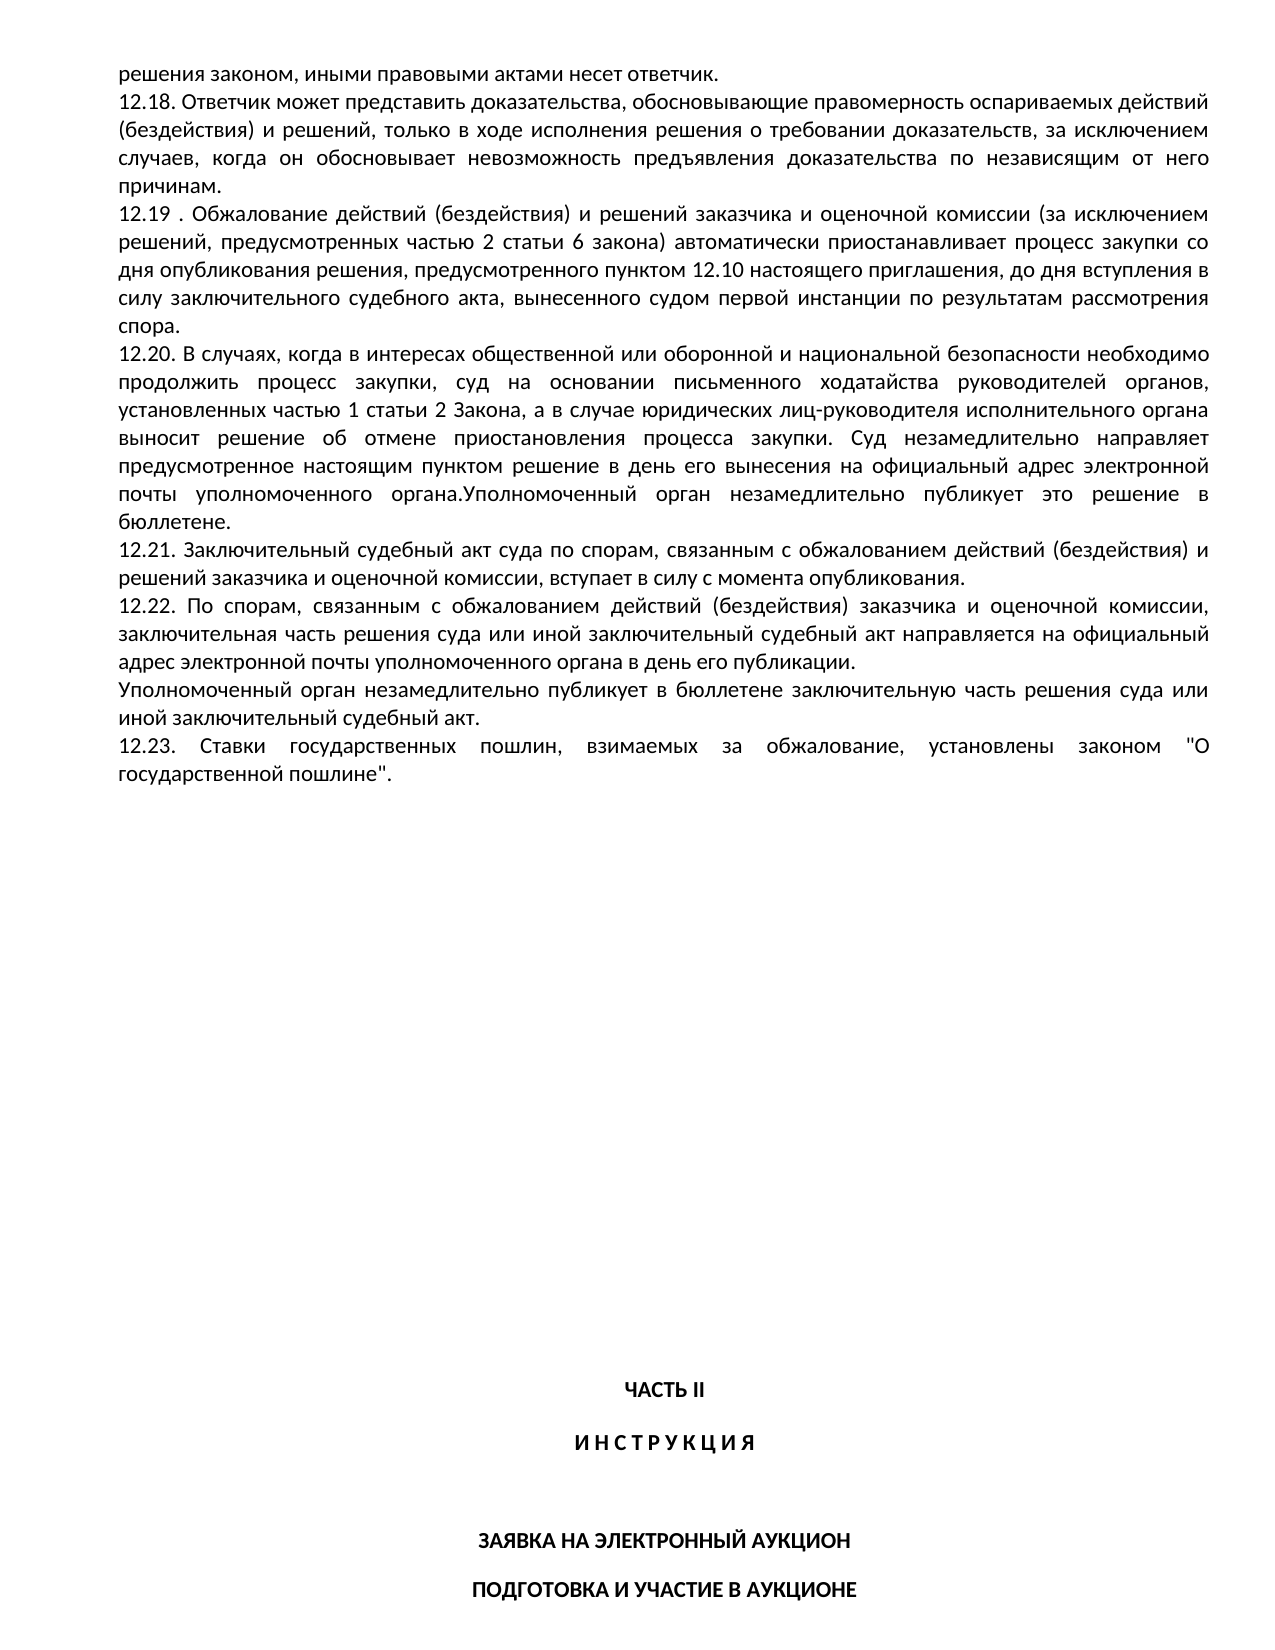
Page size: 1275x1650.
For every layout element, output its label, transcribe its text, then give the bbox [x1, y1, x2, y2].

text Уполномоченный орган незамедлительно публикует в бюллетене заключительную часть решения суда или иной заключительный судебный акт. [118, 676, 1211, 732]
text И Н С Т Р У К Ц И Я [118, 1428, 1211, 1456]
text 12.23. Ставки государственных пошлин, взимаемых за обжалование, установлены законом "О государственной пошлине". [118, 732, 1211, 788]
text 12.20. В случаях, когда в интересах общественной или оборонной и национальной безопасности необходимо продолжить процесс закупки, суд на основании письменного ходатайства руководителей органов, установленных частью 1 статьи 2 Закона, а в случае юридических лиц-руководителя исполнительного органа выносит решение об отмене приостановления процесса закупки. Суд незамедлительно направляет предусмотренное настоящим пунктом решение в день его вынесения на официальный адрес электронной почты уполномоченного органа.Уполномоченный орган незамедлительно публикует это решение в бюллетене. [118, 339, 1211, 535]
text ПОДГОТОВКА И УЧАСТИЕ В АУКЦИОНЕ [118, 1575, 1211, 1603]
text ЧАСТЬ II [118, 1375, 1211, 1403]
text 12.19 . Обжалование действий (бездействия) и решений заказчика и оценочной комиссии (за исключением решений, предусмотренных частью 2 статьи 6 закона) автоматически приостанавливает процесс закупки со дня опубликования решения, предусмотренного пунктом 12.10 настоящего приглашения, до дня вступления в силу заключительного судебного акта, вынесенного судом первой инстанции по результатам рассмотрения спора. [118, 199, 1211, 339]
text 12.18. Ответчик может представить доказательства, обосновывающие правомерность оспариваемых действий (бездействия) и решений, только в ходе исполнения решения о требовании доказательств, за исключением случаев, когда он обосновывает невозможность предъявления доказательства по независящим от него причинам. [118, 87, 1211, 199]
text 12.21. Заключительный судебный акт суда по спорам, связанным с обжалованием действий (бездействия) и решений заказчика и оценочной комиссии, вступает в силу с момента опубликования. [118, 535, 1211, 591]
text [118, 59, 1211, 87]
text 12.22. По спорам, связанным с обжалованием действий (бездействия) заказчика и оценочной комиссии, заключительная часть решения суда или иной заключительный судебный акт направляется на официальный адрес электронной почты уполномоченного органа в день его публикации. [118, 591, 1211, 676]
text ЗАЯВКА НА ЭЛЕКТРОННЫЙ АУКЦИОН [118, 1526, 1211, 1554]
